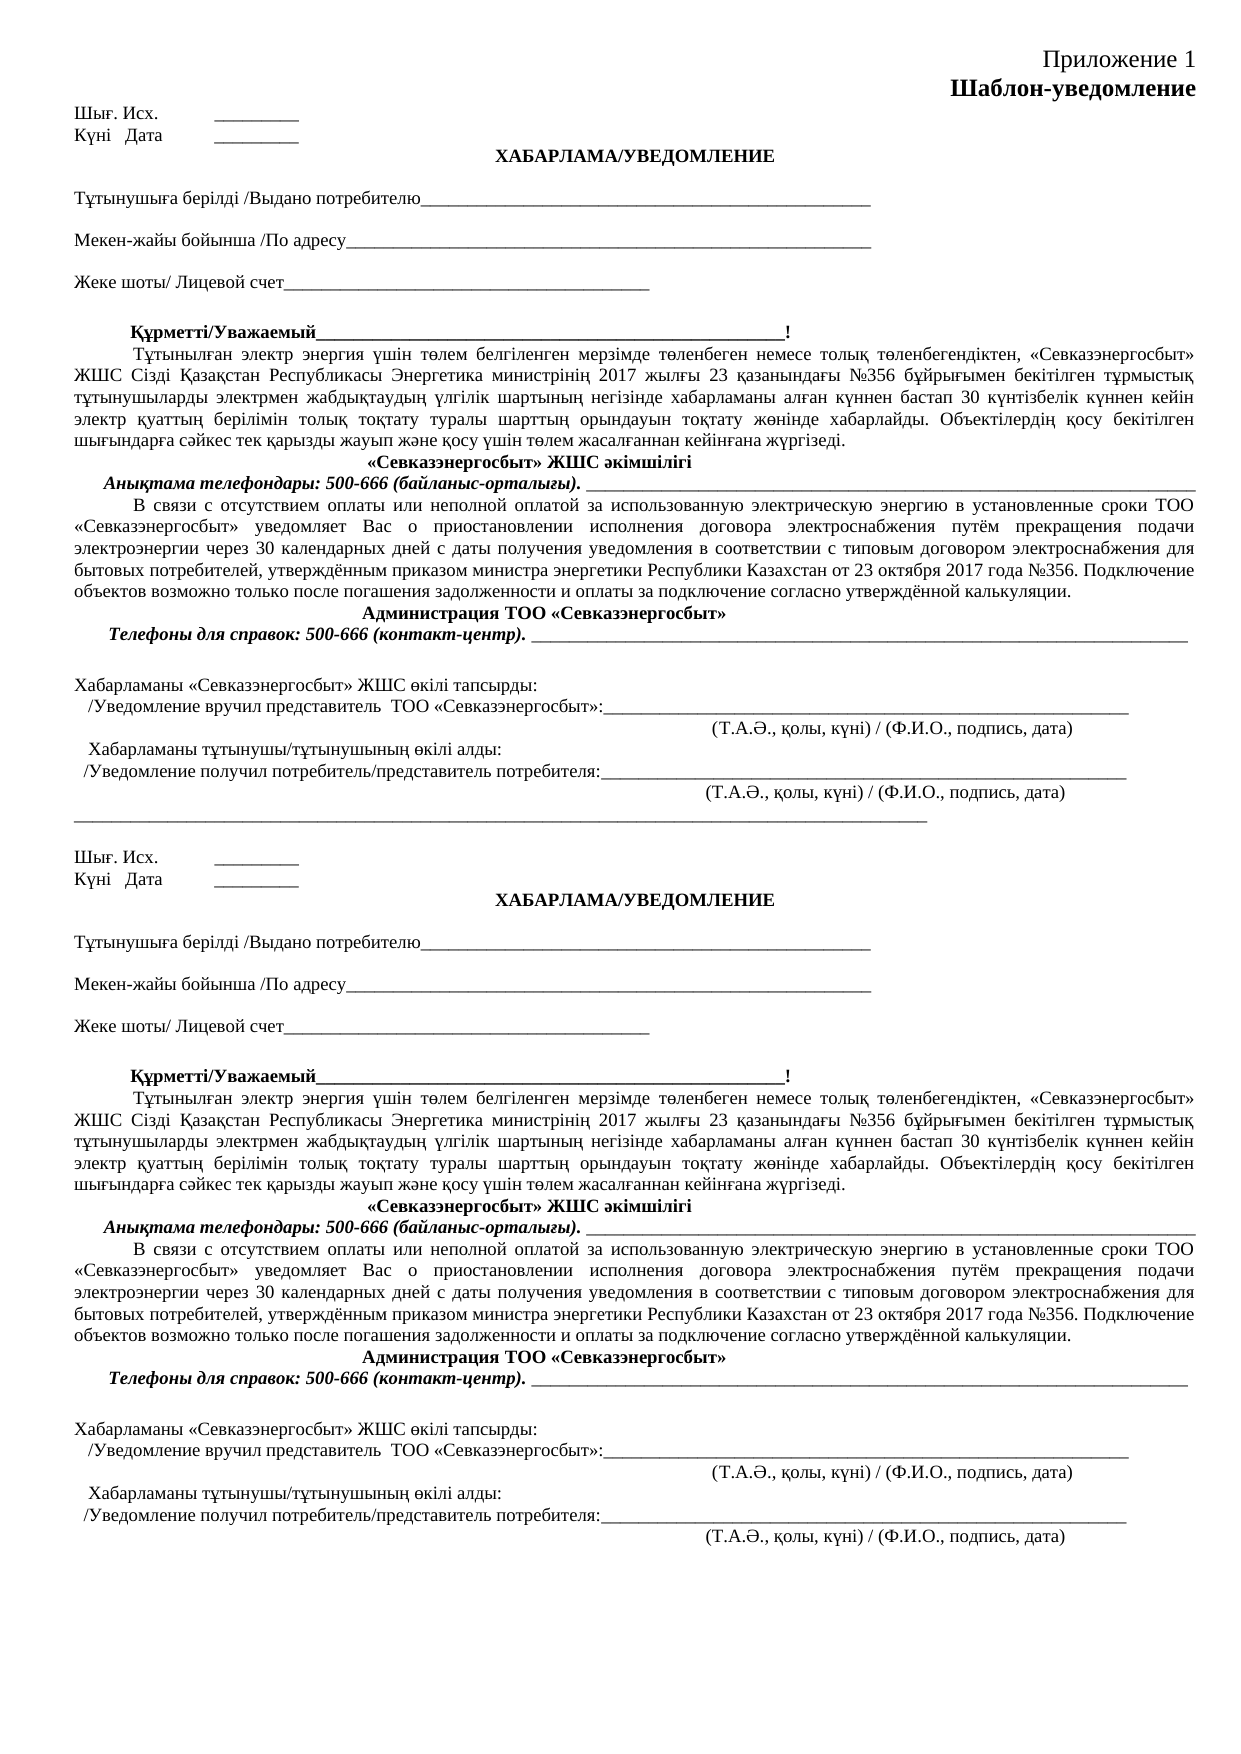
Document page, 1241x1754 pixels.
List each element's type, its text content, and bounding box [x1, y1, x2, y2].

text Приложение 1 [74, 44, 1196, 73]
text (Т.А.Ә., қолы, күні) / (Ф.И.О., подпись, дата) [74, 781, 1196, 803]
text Мекен-жайы бойынша /По адресу________________________________________________________ [74, 230, 1196, 251]
text Тұтынушыға берілді /Выдано потребителю________________________________________________ [74, 188, 1196, 208]
text /Уведомление вручил представитель ТОО «Севказэнергосбыт»:________________________________________________________ [74, 1439, 1196, 1461]
text Телефоны для справок: 500-666 (контакт-центр). ______________________________________________________________________ [74, 623, 1196, 645]
text В связи с отсутствием оплаты или неполной оплатой за использованную электрическую энергию в установленные сроки ТОО «Севказэнергосбыт» уведомляет Вас о приостановлении исполнения договора электроснабжения путём прекращения подачи электроэнергии через 30 календарных дней с даты получения уведомления в соответствии с типовым договором электроснабжения для бытовых потребителей, утверждённым приказом министра энергетики Республики Казахстан от 23 октября 2017 года №356. Подключение объектов возможно только после погашения задолженности и оплаты за подключение согласно утверждённой калькуляции. [74, 1238, 1196, 1346]
text ___________________________________________________________________________________________ [74, 803, 1196, 824]
text Тұтынылған электр энергия үшін төлем белгіленген мерзімде төленбеген немесе толық төленбегендіктен, «Севказэнергосбыт» ЖШС Сізді Қазақстан Республикасы Энергетика министрінің 2017 жылғы 23 қазанындағы №356 бұйрығымен бекітілген тұрмыстық тұтынушыларды электрмен жабдықтаудың үлгілік шартының негізінде хабарламаны алған күннен бастап 30 күнтізбелік күннен кейін электр қуаттың берілімін толық тоқтату туралы шарттың орындауын тоқтату жөнінде хабарлайды. Объектілердің қосу бекітілген шығындарға сәйкес тек қарызды жауып және қосу үшін төлем жасалғаннан кейінғана жүргізеді. [74, 1087, 1196, 1195]
text /Уведомление получил потребитель/представитель потребителя:________________________________________________________ [74, 760, 1196, 781]
text Телефоны для справок: 500-666 (контакт-центр). ______________________________________________________________________ [74, 1367, 1196, 1389]
text Шығ. Исх. _________ [74, 846, 1196, 867]
text Тұтынылған электр энергия үшін төлем белгіленген мерзімде төленбеген немесе толық төленбегендіктен, «Севказэнергосбыт» ЖШС Сізді Қазақстан Республикасы Энергетика министрінің 2017 жылғы 23 қазанындағы №356 бұйрығымен бекітілген тұрмыстық тұтынушыларды электрмен жабдықтаудың үлгілік шартының негізінде хабарламаны алған күннен бастап 30 күнтізбелік күннен кейін электр қуаттың берілімін толық тоқтату туралы шарттың орындауын тоқтату жөнінде хабарлайды. Объектілердің қосу бекітілген шығындарға сәйкес тек қарызды жауып және қосу үшін төлем жасалғаннан кейінғана жүргізеді. [74, 343, 1196, 451]
text Анықтама телефондары: 500-666 (байланыс-орталығы). _________________________________________________________________ [74, 472, 1196, 494]
text Шаблон-уведомление [74, 73, 1196, 102]
text Мекен-жайы бойынша /По адресу________________________________________________________ [74, 974, 1196, 994]
text ХАБАРЛАМА/УВЕДОМЛЕНИЕ [74, 145, 1196, 167]
text ХАБАРЛАМА/УВЕДОМЛЕНИЕ [74, 889, 1196, 911]
text Хабарламаны тұтынушы/тұтынушының өкілі алды: [74, 738, 1196, 760]
text /Уведомление вручил представитель ТОО «Севказэнергосбыт»:________________________________________________________ [74, 695, 1196, 717]
text Анықтама телефондары: 500-666 (байланыс-орталығы). _________________________________________________________________ [74, 1216, 1196, 1238]
text Шығ. Исх. _________ [74, 102, 1196, 123]
text Администрация ТОО «Севказэнергосбыт» [74, 602, 1196, 623]
text «Севказэнергосбыт» ЖШС әкімшілігі [74, 1195, 1196, 1216]
text (Т.А.Ә., қолы, күні) / (Ф.И.О., подпись, дата) [74, 717, 1196, 738]
text Күні Дата _________ [74, 867, 1196, 889]
text /Уведомление получил потребитель/представитель потребителя:________________________________________________________ [74, 1504, 1196, 1525]
text Жеке шоты/ Лицевой счет_______________________________________ [74, 272, 1196, 292]
text Құрметті/Уважаемый__________________________________________________! [74, 321, 1196, 343]
text Хабарламаны «Севказэнергосбыт» ЖШС өкілі тапсырды: [74, 673, 1196, 695]
text В связи с отсутствием оплаты или неполной оплатой за использованную электрическую энергию в установленные сроки ТОО «Севказэнергосбыт» уведомляет Вас о приостановлении исполнения договора электроснабжения путём прекращения подачи электроэнергии через 30 календарных дней с даты получения уведомления в соответствии с типовым договором электроснабжения для бытовых потребителей, утверждённым приказом министра энергетики Республики Казахстан от 23 октября 2017 года №356. Подключение объектов возможно только после погашения задолженности и оплаты за подключение согласно утверждённой калькуляции. [74, 494, 1196, 602]
text Хабарламаны «Севказэнергосбыт» ЖШС өкілі тапсырды: [74, 1417, 1196, 1439]
text (Т.А.Ә., қолы, күні) / (Ф.И.О., подпись, дата) [74, 1461, 1196, 1482]
text (Т.А.Ә., қолы, күні) / (Ф.И.О., подпись, дата) [74, 1525, 1196, 1547]
text Администрация ТОО «Севказэнергосбыт» [74, 1346, 1196, 1367]
text Күні Дата _________ [74, 123, 1196, 145]
text «Севказэнергосбыт» ЖШС әкімшілігі [74, 451, 1196, 472]
text Хабарламаны тұтынушы/тұтынушының өкілі алды: [74, 1482, 1196, 1504]
text Құрметті/Уважаемый__________________________________________________! [74, 1065, 1196, 1087]
text Тұтынушыға берілді /Выдано потребителю________________________________________________ [74, 932, 1196, 953]
text Жеке шоты/ Лицевой счет_______________________________________ [74, 1016, 1196, 1037]
